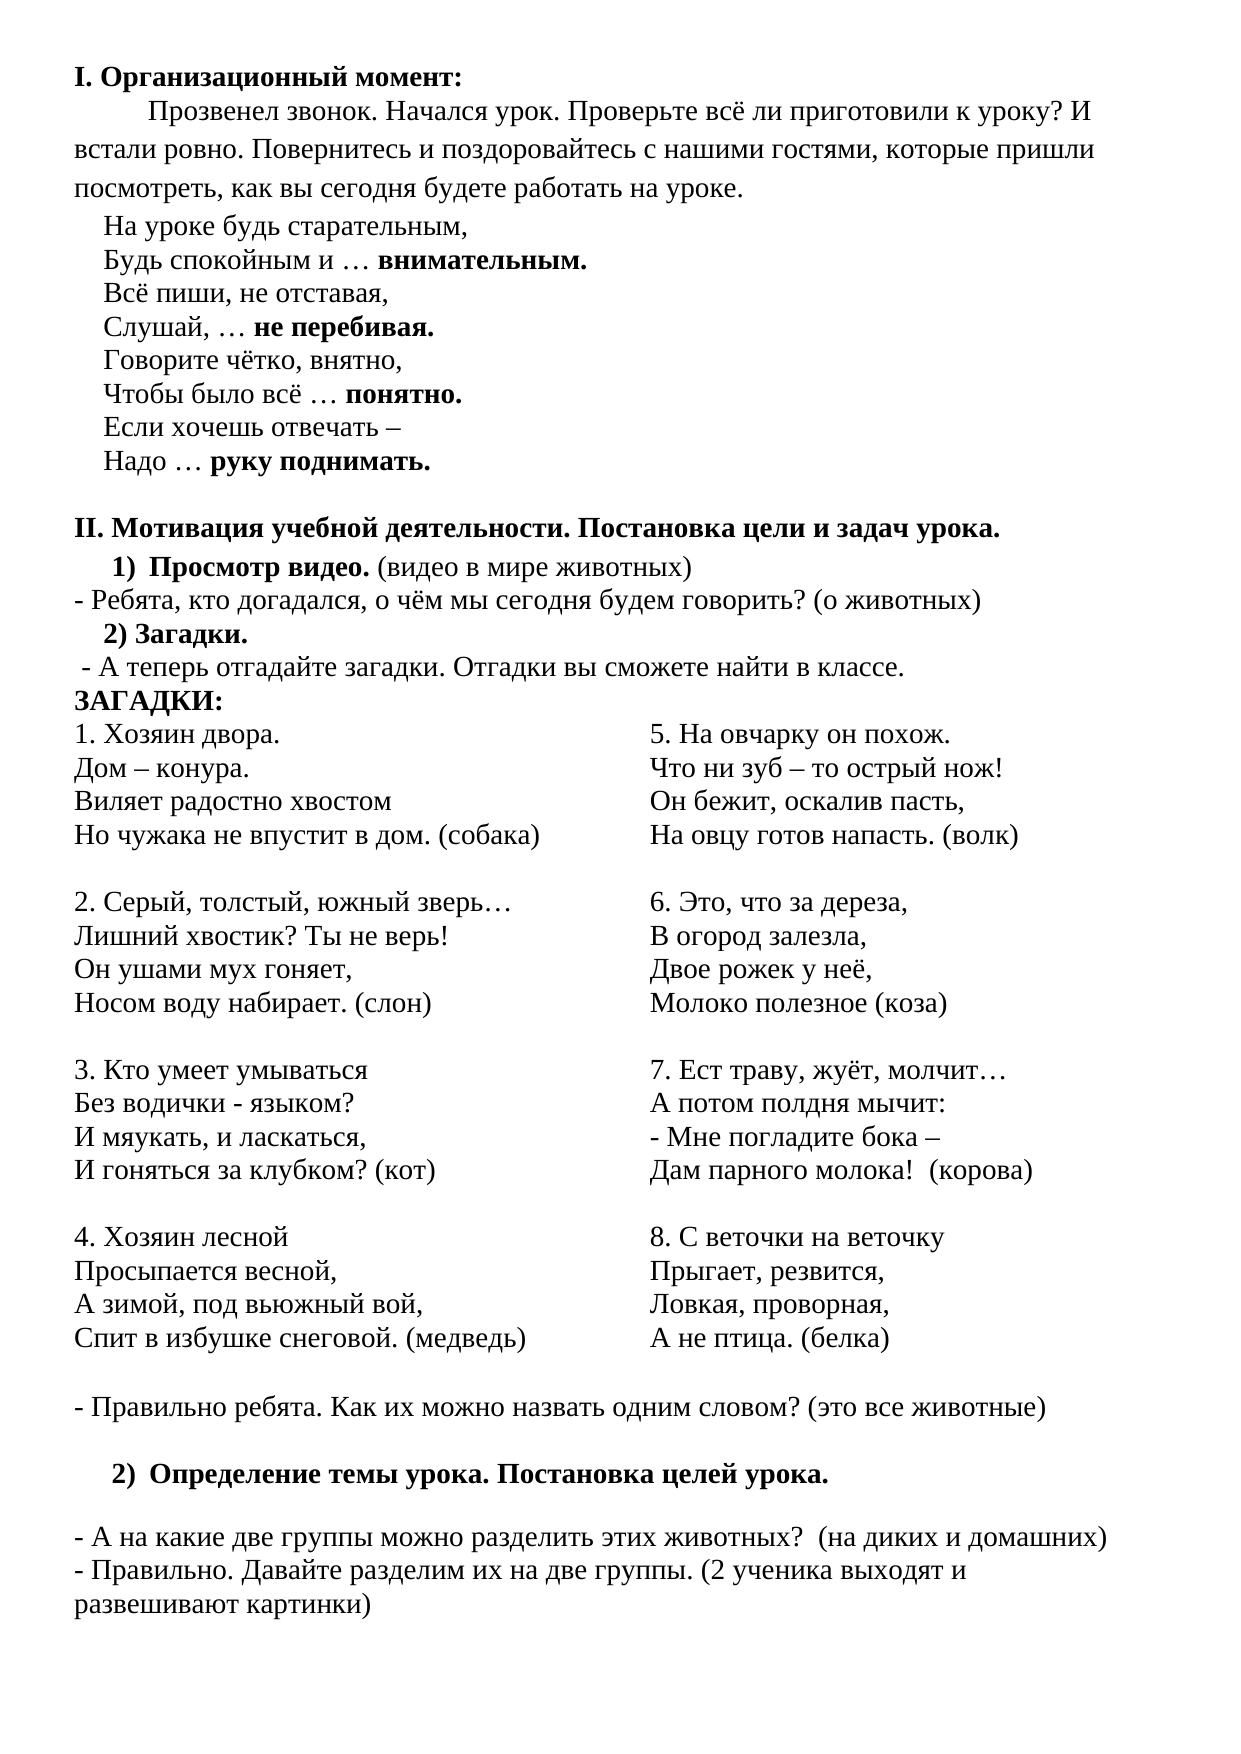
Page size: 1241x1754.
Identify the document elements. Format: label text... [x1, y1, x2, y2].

text - А на какие две группы можно разделить этих животных? (на диких и домашних) [74, 1519, 1136, 1552]
text 3. Кто умеет умываться Без водички - языком? И мяукать, и ласкаться, И гоняться за клубком? (кот) [74, 1052, 560, 1186]
text А не птица. (белка) [649, 1320, 1152, 1354]
text 5. На овчарку он похож. [679, 716, 1152, 750]
list Просмотр видео. (видео в мире животных) [111, 549, 1136, 582]
text На уроке будь старательным, [74, 208, 1152, 242]
text ЗАГАДКИ: [74, 683, 1136, 716]
text Всё пиши, не отставая, [74, 275, 1152, 309]
text Надо … руку поднимать. [74, 443, 1152, 477]
text На овцу готов напасть. (волк) [649, 817, 1152, 851]
text Будь спокойным и … внимательным. [74, 242, 1152, 275]
text Чтобы было всё … понятно. [74, 376, 1152, 409]
text 8. С веточки на веточку [649, 1219, 1152, 1253]
text - Правильно. Давайте разделим их на две группы. (2 ученика выходят и развешивают картинки) [74, 1552, 1136, 1619]
text Ловкая, проворная, [649, 1287, 1152, 1320]
text - А теперь отгадайте загадки. Отгадки вы сможете найти в классе. [74, 649, 1136, 683]
text І. Организационный момент: [74, 59, 1152, 93]
text 4. Хозяин лесной Просыпается весной, А зимой, под вьюжный вой, Спит в избушке снеговой. (медведь) [74, 1219, 560, 1354]
text Что ни зуб – то острый нож! [649, 750, 1152, 783]
text Слушай, … не перебивая. [74, 309, 1152, 342]
list ІІ. Мотивация учебной деятельности. Постановка цели и задач урока. [74, 510, 1152, 544]
text Прыгает, резвится, [649, 1253, 1152, 1287]
list Определение темы урока. Постановка целей урока. [111, 1456, 1136, 1490]
text Он бежит, оскалив пасть, [649, 783, 1152, 817]
list Прозвенел звонок. Начался урок. Проверьте всё ли приготовили к уроку? И встали ровно. Повернитесь и поздоровайтесь с нашими гостями, которые пришли посмотреть, как вы сегодня будете работать на уроке. [74, 93, 1152, 203]
text - Правильно ребята. Как их можно назвать одним словом? (это все животные) [74, 1389, 1136, 1423]
text 6. Это, что за дереза, В огород залезла, Двое рожек у неё, Молоко полезное (коза) [874, 884, 1152, 1018]
text 2) Загадки. [74, 616, 1136, 649]
text - Ребята, кто догадался, о чём мы сегодня будем говорить? (о животных) [74, 582, 1136, 616]
text Если хочешь отвечать – [74, 409, 1152, 443]
text 7. Ест траву, жуёт, молчит… А потом полдня мычит: - Мне погладите бока – Дам парного молока! (корова) [649, 1052, 1152, 1186]
text 1. Хозяин двора. Дом – конура. Виляет радостно хвостом Но чужака не впустит в дом. (собака) [74, 716, 560, 851]
text 2. Серый, толстый, южный зверь… Лишний хвостик? Ты не верь! Он ушами мух гоняет, Носом воду набирает. (слон) [360, 884, 560, 1018]
text Говорите чётко, внятно, [74, 342, 1152, 376]
